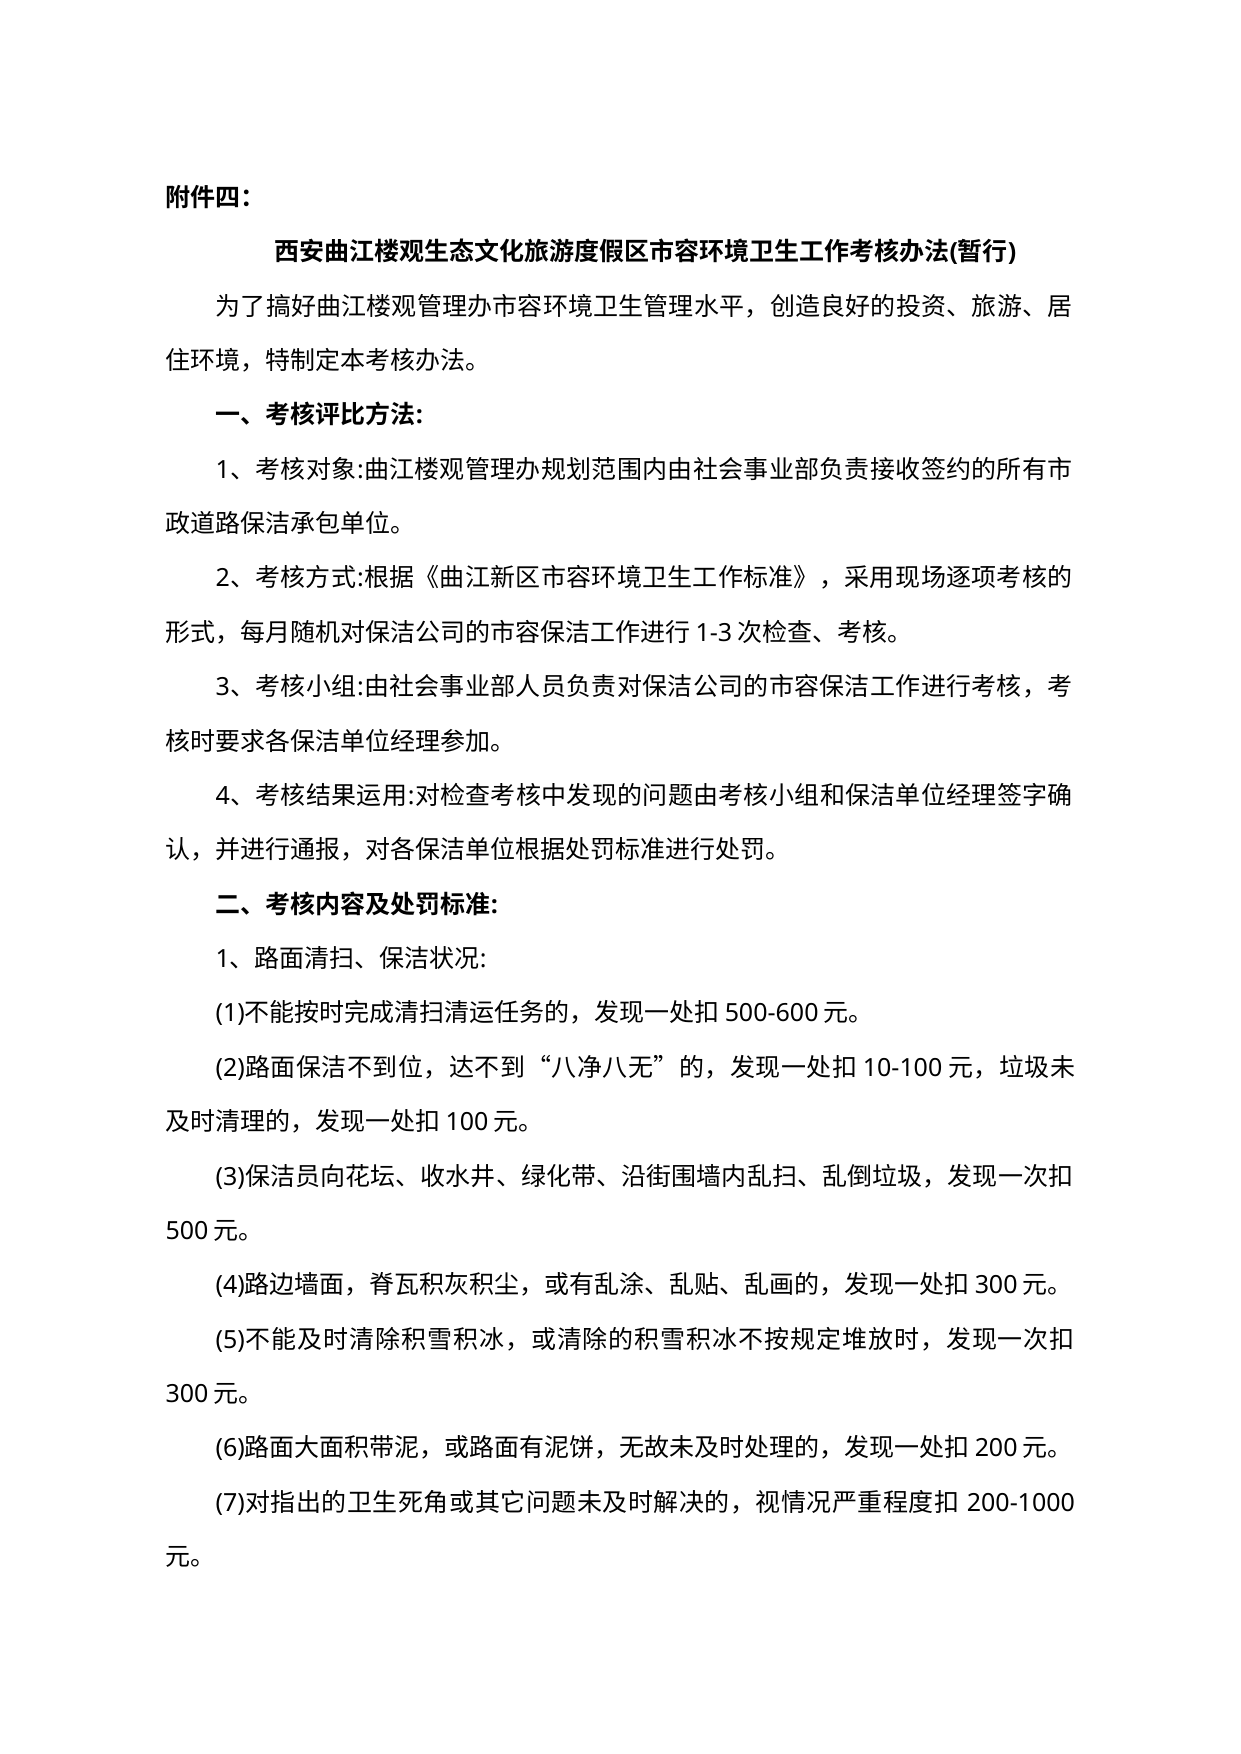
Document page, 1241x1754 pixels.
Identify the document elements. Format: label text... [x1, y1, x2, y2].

text 3、考核小组:由社会事业部人员负责对保洁公司的市容保洁工作进行考核，考核时要求各保洁单位经理参加。 [165, 667, 1075, 757]
text 4、考核结果运用:对检查考核中发现的问题由考核小组和保洁单位经理签字确认，并进行通报，对各保洁单位根据处罚标准进行处罚。 [165, 775, 1075, 866]
text (2)路面保洁不到位，达不到“八净八无”的，发现一处扣10-100元，垃圾未及时清理的，发现一处扣100元。 [165, 1047, 1075, 1138]
text 一、考核评比方法: [165, 395, 1075, 431]
text 附件四： [165, 177, 1075, 213]
text 为了搞好曲江楼观管理办市容环境卫生管理水平，创造良好的投资、旅游、居住环境，特制定本考核办法。 [165, 286, 1075, 377]
text (4)路边墙面，脊瓦积灰积尘，或有乱涂、乱贴、乱画的，发现一处扣300元。 [165, 1265, 1075, 1301]
text (5)不能及时清除积雪积冰，或清除的积雪积冰不按规定堆放时，发现一次扣300元。 [165, 1319, 1075, 1410]
text (1)不能按时完成清扫清运任务的，发现一处扣500-600元。 [165, 993, 1075, 1029]
text 1、路面清扫、保洁状况: [165, 938, 1075, 975]
text 二、考核内容及处罚标准: [165, 884, 1075, 920]
text (3)保洁员向花坛、收水井、绿化带、沿街围墙内乱扫、乱倒垃圾，发现一次扣500元。 [165, 1156, 1075, 1247]
text (6)路面大面积带泥，或路面有泥饼，无故未及时处理的，发现一处扣200元。 [165, 1428, 1075, 1464]
text 西安曲江楼观生态文化旅游度假区市容环境卫生工作考核办法(暂行) [165, 232, 1075, 268]
text (7)对指出的卫生死角或其它问题未及时解决的，视情况严重程度扣200-1000元。 [165, 1482, 1075, 1573]
text 2、考核方式:根据《曲江新区市容环境卫生工作标准》，采用现场逐项考核的形式，每月随机对保洁公司的市容保洁工作进行1-3次检查、考核。 [165, 558, 1075, 648]
text 1、考核对象:曲江楼观管理办规划范围内由社会事业部负责接收签约的所有市政道路保洁承包单位。 [165, 449, 1075, 540]
